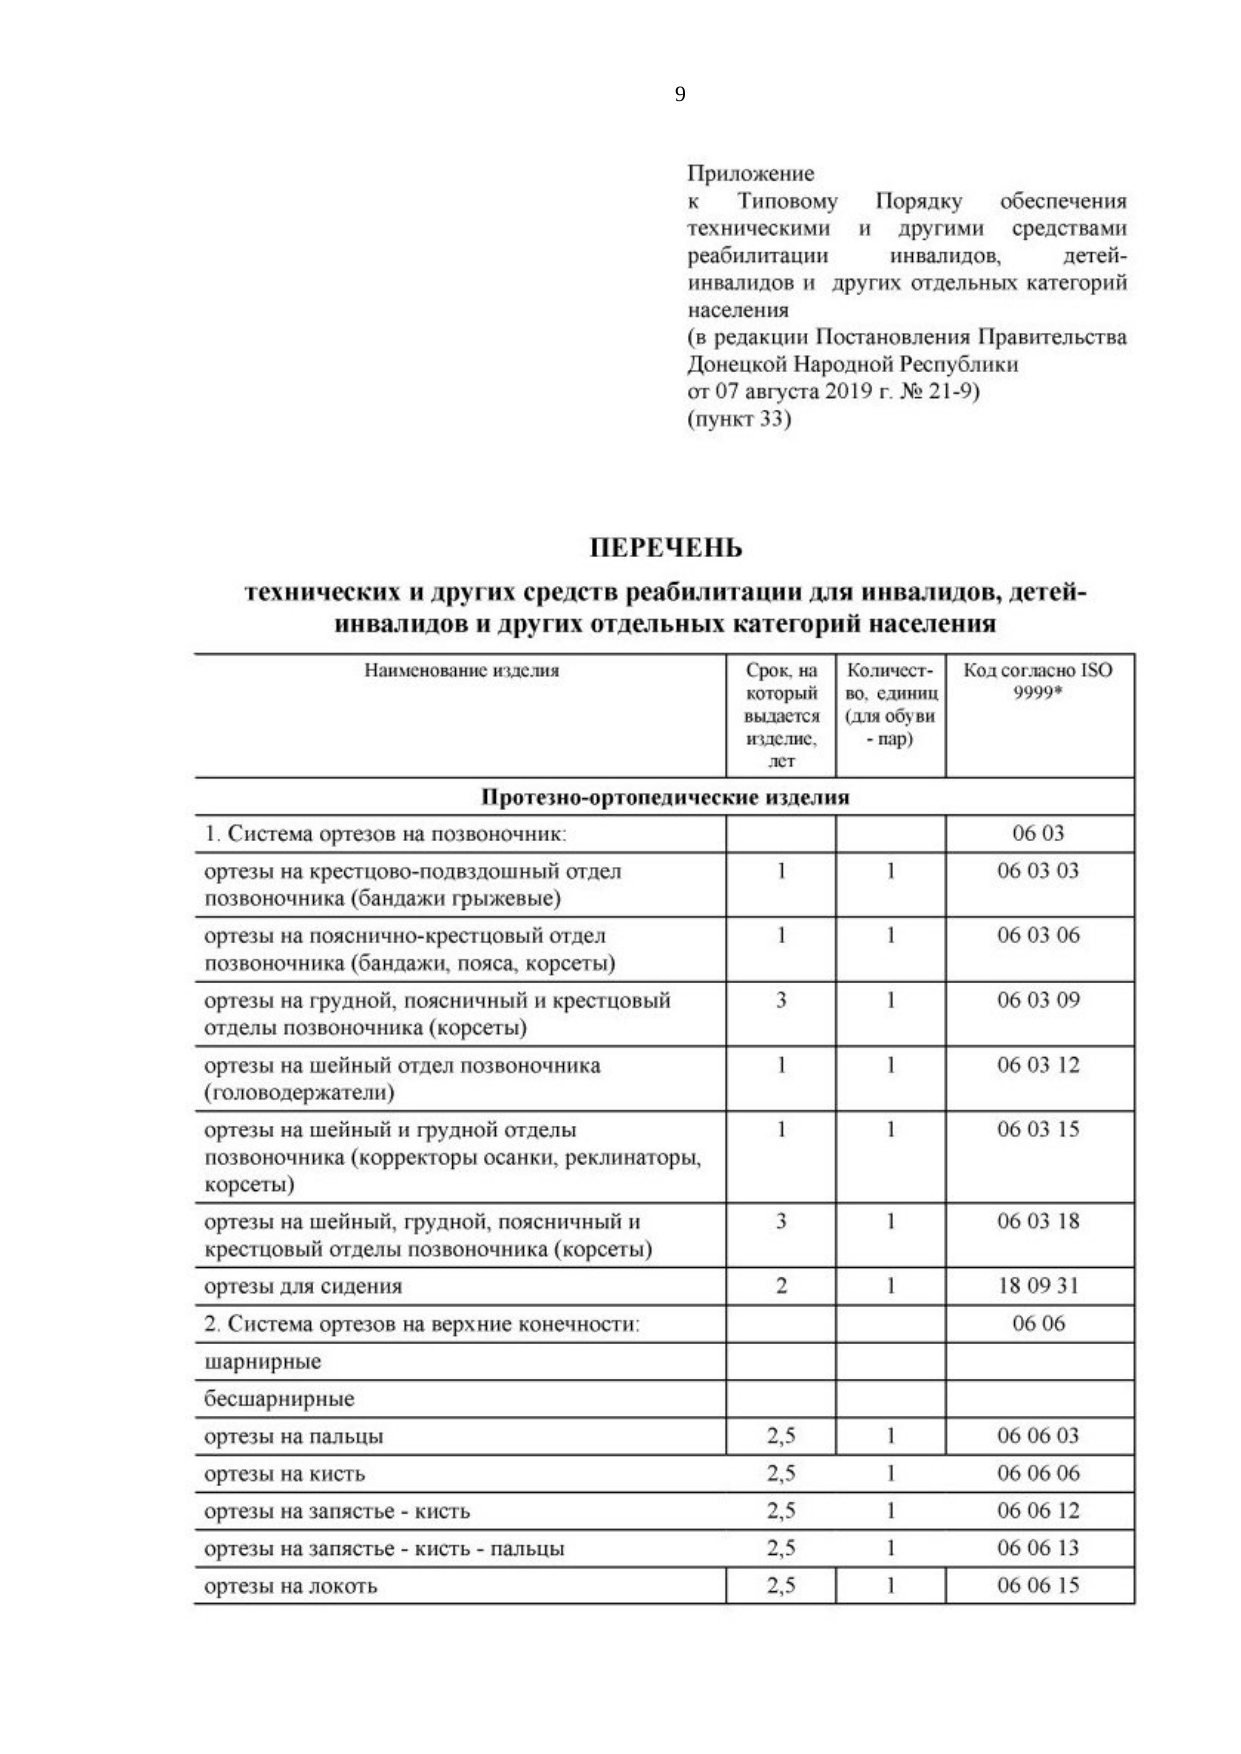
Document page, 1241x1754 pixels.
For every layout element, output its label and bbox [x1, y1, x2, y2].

picture [174, 120, 1159, 1631]
